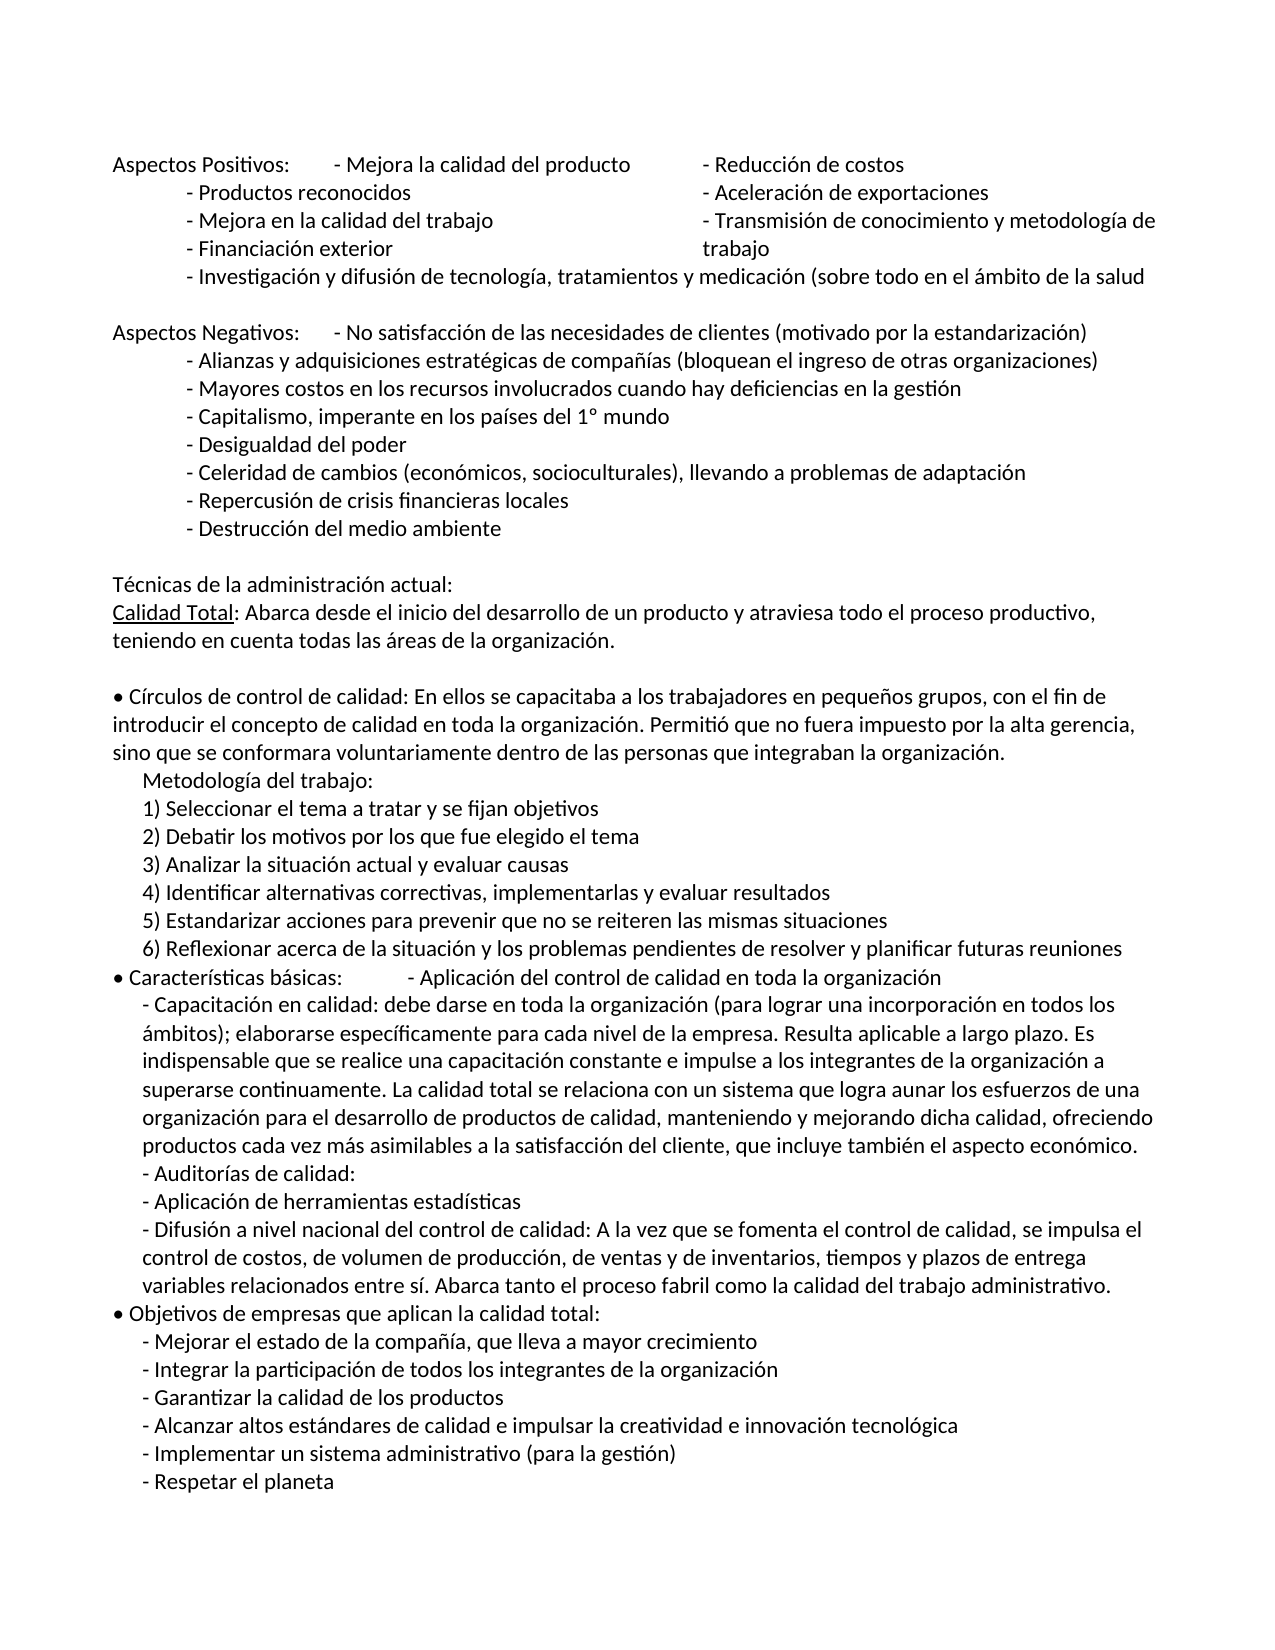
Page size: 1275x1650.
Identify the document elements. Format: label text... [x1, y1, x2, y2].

text 3) Analizar la situación actual y evaluar causas [112, 851, 1162, 878]
text Aspectos Positivos: - Mejora la calidad del producto - Reducción de costos [112, 150, 1162, 178]
text • Objetivos de empresas que aplican la calidad total: [112, 1299, 1162, 1327]
text - Productos reconocidos - Aceleración de exportaciones [112, 178, 1162, 206]
text 2) Debatir los motivos por los que fue elegido el tema [112, 822, 1162, 851]
text Técnicas de la administración actual: [112, 570, 1162, 598]
text 1) Seleccionar el tema a tratar y se fijan objetivos [112, 794, 1162, 822]
text - Mayores costos en los recursos involucrados cuando hay deficiencias en la gestión [112, 374, 1162, 402]
text - Celeridad de cambios (económicos, socioculturales), llevando a problemas de adaptación [112, 458, 1162, 486]
text - Capacitación en calidad: debe darse en toda la organización (para lograr una incorporación en todos los ámbitos); elaborarse específicamente para cada nivel de la empresa. Resulta aplicable a largo plazo. Es indispensable que se realice una capacitación constante e impulse a los integrantes de la organización a superarse continuamente. La calidad total se relaciona con un sistema que logra aunar los esfuerzos de una organización para el desarrollo de productos de calidad, manteniendo y mejorando dicha calidad, ofreciendo productos cada vez más asimilables a la satisfacción del cliente, que incluye también el aspecto económico. [142, 991, 1162, 1159]
text 6) Reflexionar acerca de la situación y los problemas pendientes de resolver y planificar futuras reuniones [112, 934, 1162, 963]
text - Mejora en la calidad del trabajo - Transmisión de conocimiento y metodología de - Financiación exterior trabajo [112, 206, 1162, 262]
text - Desigualdad del poder [112, 430, 1162, 458]
text • Características básicas: - Aplicación del control de calidad en toda la organización [112, 963, 1162, 991]
text Aspectos Negativos: - No satisfacción de las necesidades de clientes (motivado por la estandarización) [112, 318, 1162, 346]
text - Integrar la participación de todos los integrantes de la organización [112, 1355, 1162, 1383]
text Metodología del trabajo: [112, 766, 1162, 794]
text - Respetar el planeta [112, 1467, 1162, 1495]
text - Destrucción del medio ambiente [112, 514, 1162, 542]
text - Capitalismo, imperante en los países del 1º mundo [112, 402, 1162, 430]
text - Alianzas y adquisiciones estratégicas de compañías (bloquean el ingreso de otras organizaciones) [112, 346, 1162, 374]
text - Aplicación de herramientas estadísticas [142, 1187, 1162, 1215]
text - Investigación y difusión de tecnología, tratamientos y medicación (sobre todo en el ámbito de la salud [186, 262, 1162, 290]
text Calidad Total: Abarca desde el inicio del desarrollo de un producto y atraviesa todo el proceso productivo, teniendo en cuenta todas las áreas de la organización. [112, 598, 1162, 654]
text - Garantizar la calidad de los productos [112, 1383, 1162, 1411]
text 5) Estandarizar acciones para prevenir que no se reiteren las mismas situaciones [112, 907, 1162, 934]
text - Alcanzar altos estándares de calidad e impulsar la creatividad e innovación tecnológica [112, 1411, 1162, 1439]
text - Auditorías de calidad: [142, 1159, 1162, 1187]
text - Repercusión de crisis financieras locales [112, 486, 1162, 514]
text 4) Identificar alternativas correctivas, implementarlas y evaluar resultados [112, 878, 1162, 907]
text - Implementar un sistema administrativo (para la gestión) [112, 1439, 1162, 1467]
text - Mejorar el estado de la compañía, que lleva a mayor crecimiento [112, 1327, 1162, 1355]
text • Círculos de control de calidad: En ellos se capacitaba a los trabajadores en pequeños grupos, con el fin de introducir el concepto de calidad en toda la organización. Permitió que no fuera impuesto por la alta gerencia, sino que se conformara voluntariamente dentro de las personas que integraban la organización. [112, 682, 1162, 766]
text - Difusión a nivel nacional del control de calidad: A la vez que se fomenta el control de calidad, se impulsa el control de costos, de volumen de producción, de ventas y de inventarios, tiempos y plazos de entrega variables relacionados entre sí. Abarca tanto el proceso fabril como la calidad del trabajo administrativo. [142, 1215, 1162, 1299]
